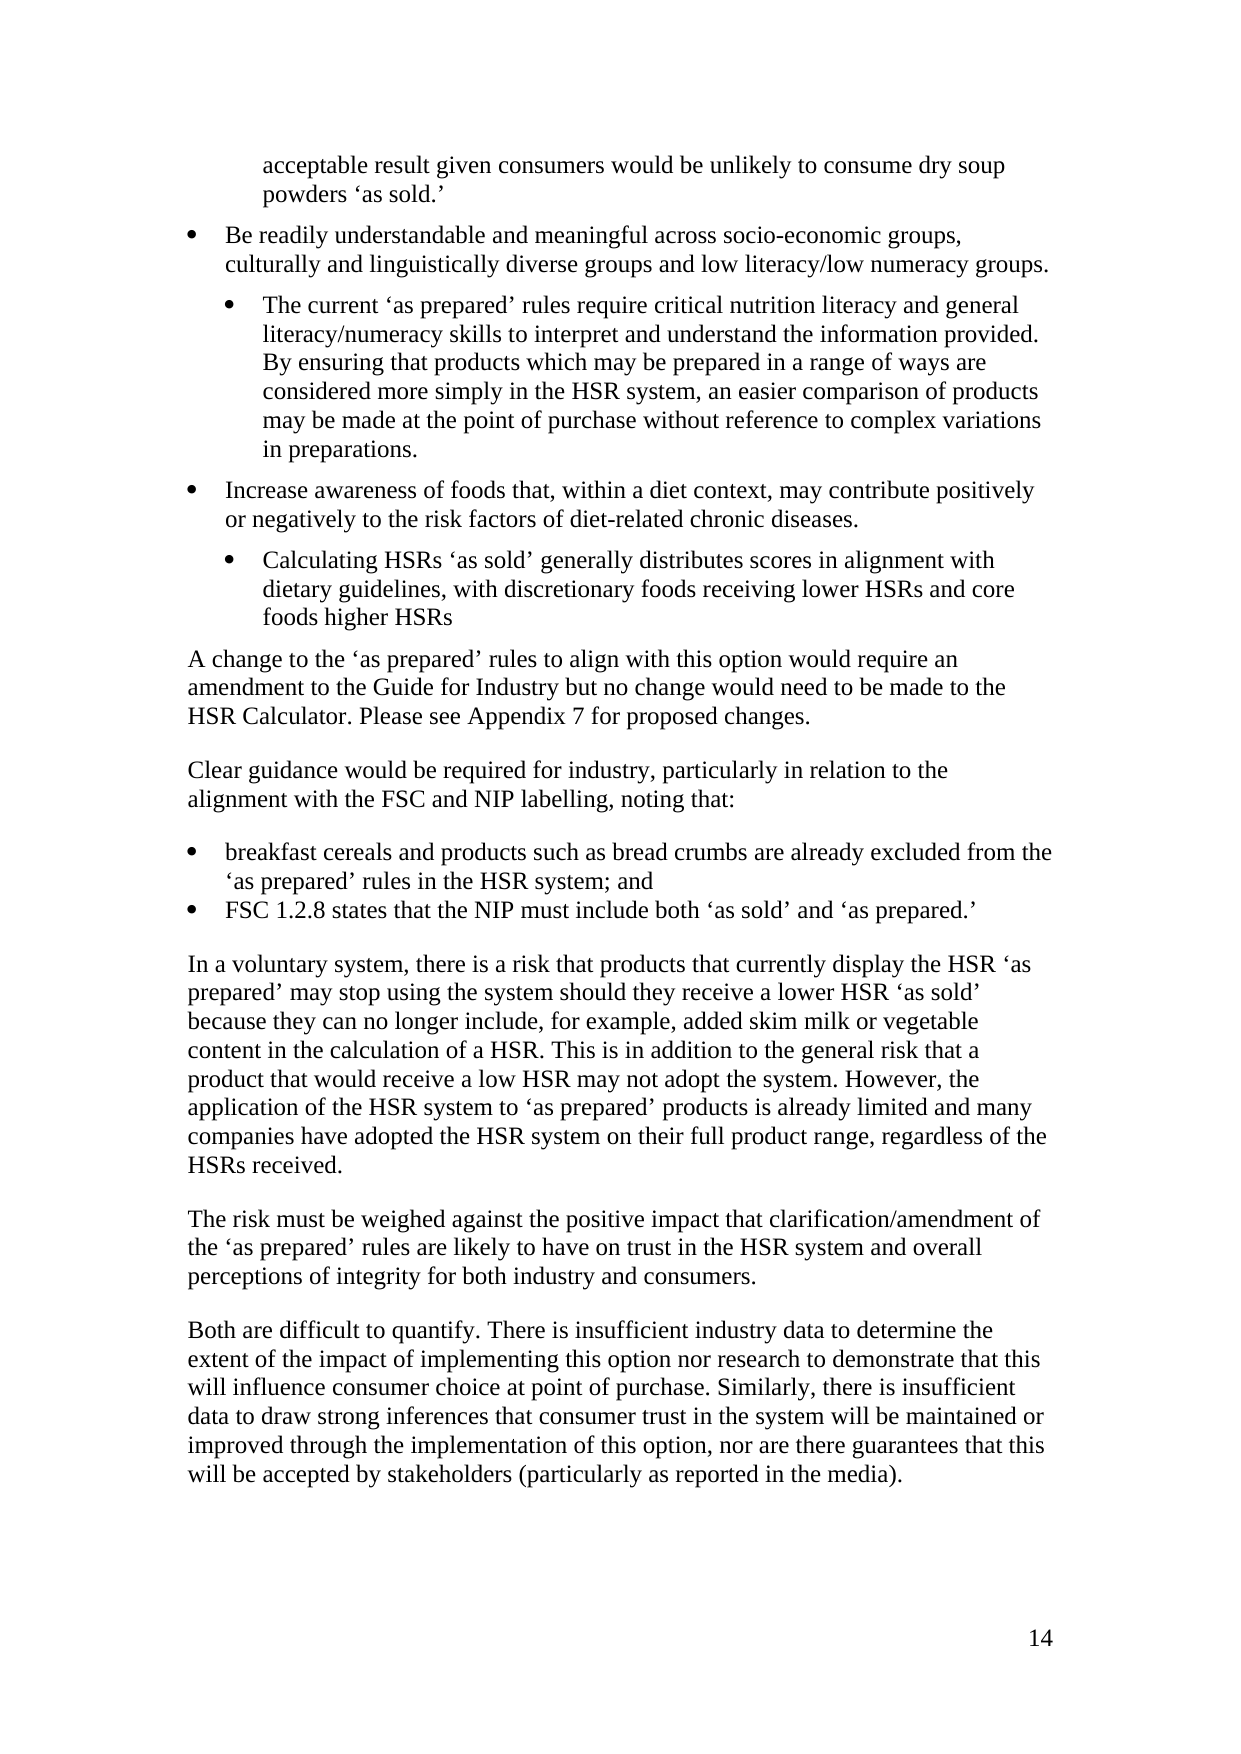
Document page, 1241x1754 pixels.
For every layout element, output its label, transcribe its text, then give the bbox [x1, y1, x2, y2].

list The current ‘as prepared’ rules require critical nutrition literacy and general literacy/numeracy skills to interpret and understand the information provided. By ensuring that products which may be prepared in a range of ways are considered more simply in the HSR system, an easier comparison of products may be made at the point of purchase without reference to complex variations in preparations. [225, 290, 1053, 462]
list Calculating HSRs ‘as sold’ generally distributes scores in alignment with dietary guidelines, with discretionary foods receiving lower HSRs and core foods higher HSRs [225, 545, 1053, 631]
text Both are difficult to quantify. There is insufficient industry data to determine the extent of the impact of implementing this option nor research to demonstrate that this will influence consumer choice at point of purchase. Similarly, there is insufficient data to draw strong inferences that consumer trust in the system will be maintained or improved through the implementation of this option, nor are there guarantees that this will be accepted by stakeholders (particularly as reported in the media). [187, 1315, 1053, 1487]
text The risk must be weighed against the positive impact that clarification/amendment of the ‘as prepared’ rules are likely to have on trust in the HSR system and overall perceptions of integrity for both industry and consumers. [187, 1204, 1053, 1290]
text Clear guidance would be required for industry, particularly in relation to the alignment with the FSC and NIP labelling, noting that: [187, 755, 1053, 812]
list Be readily understandable and meaningful across socio-economic groups, culturally and linguistically diverse groups and low literacy/low numeracy groups. [187, 220, 1053, 277]
text In a voluntary system, there is a risk that products that currently display the HSR ‘as prepared’ may stop using the system should they receive a lower HSR ‘as sold’ because they can no longer include, for example, added skim milk or vegetable content in the calculation of a HSR. This is in addition to the general risk that a product that would receive a low HSR may not adopt the system. However, the application of the HSR system to ‘as prepared’ products is already limited and many companies have adopted the HSR system on their full product range, regardless of the HSRs received. [187, 949, 1053, 1179]
text A change to the ‘as prepared’ rules to align with this option would require an amendment to the Guide for Industry but no change would need to be made to the HSR Calculator. Please see Appendix 7 for proposed changes. [187, 644, 1053, 730]
list Increase awareness of foods that, within a diet context, may contribute positively or negatively to the risk factors of diet-related chronic diseases. [187, 475, 1053, 532]
list FSC 1.2.8 states that the NIP must include both ‘as sold’ and ‘as prepared.’ [187, 895, 1053, 924]
list breakfast cereals and products such as bread crumbs are already excluded from the ‘as prepared’ rules in the HSR system; and [187, 837, 1053, 895]
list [225, 150, 1053, 207]
